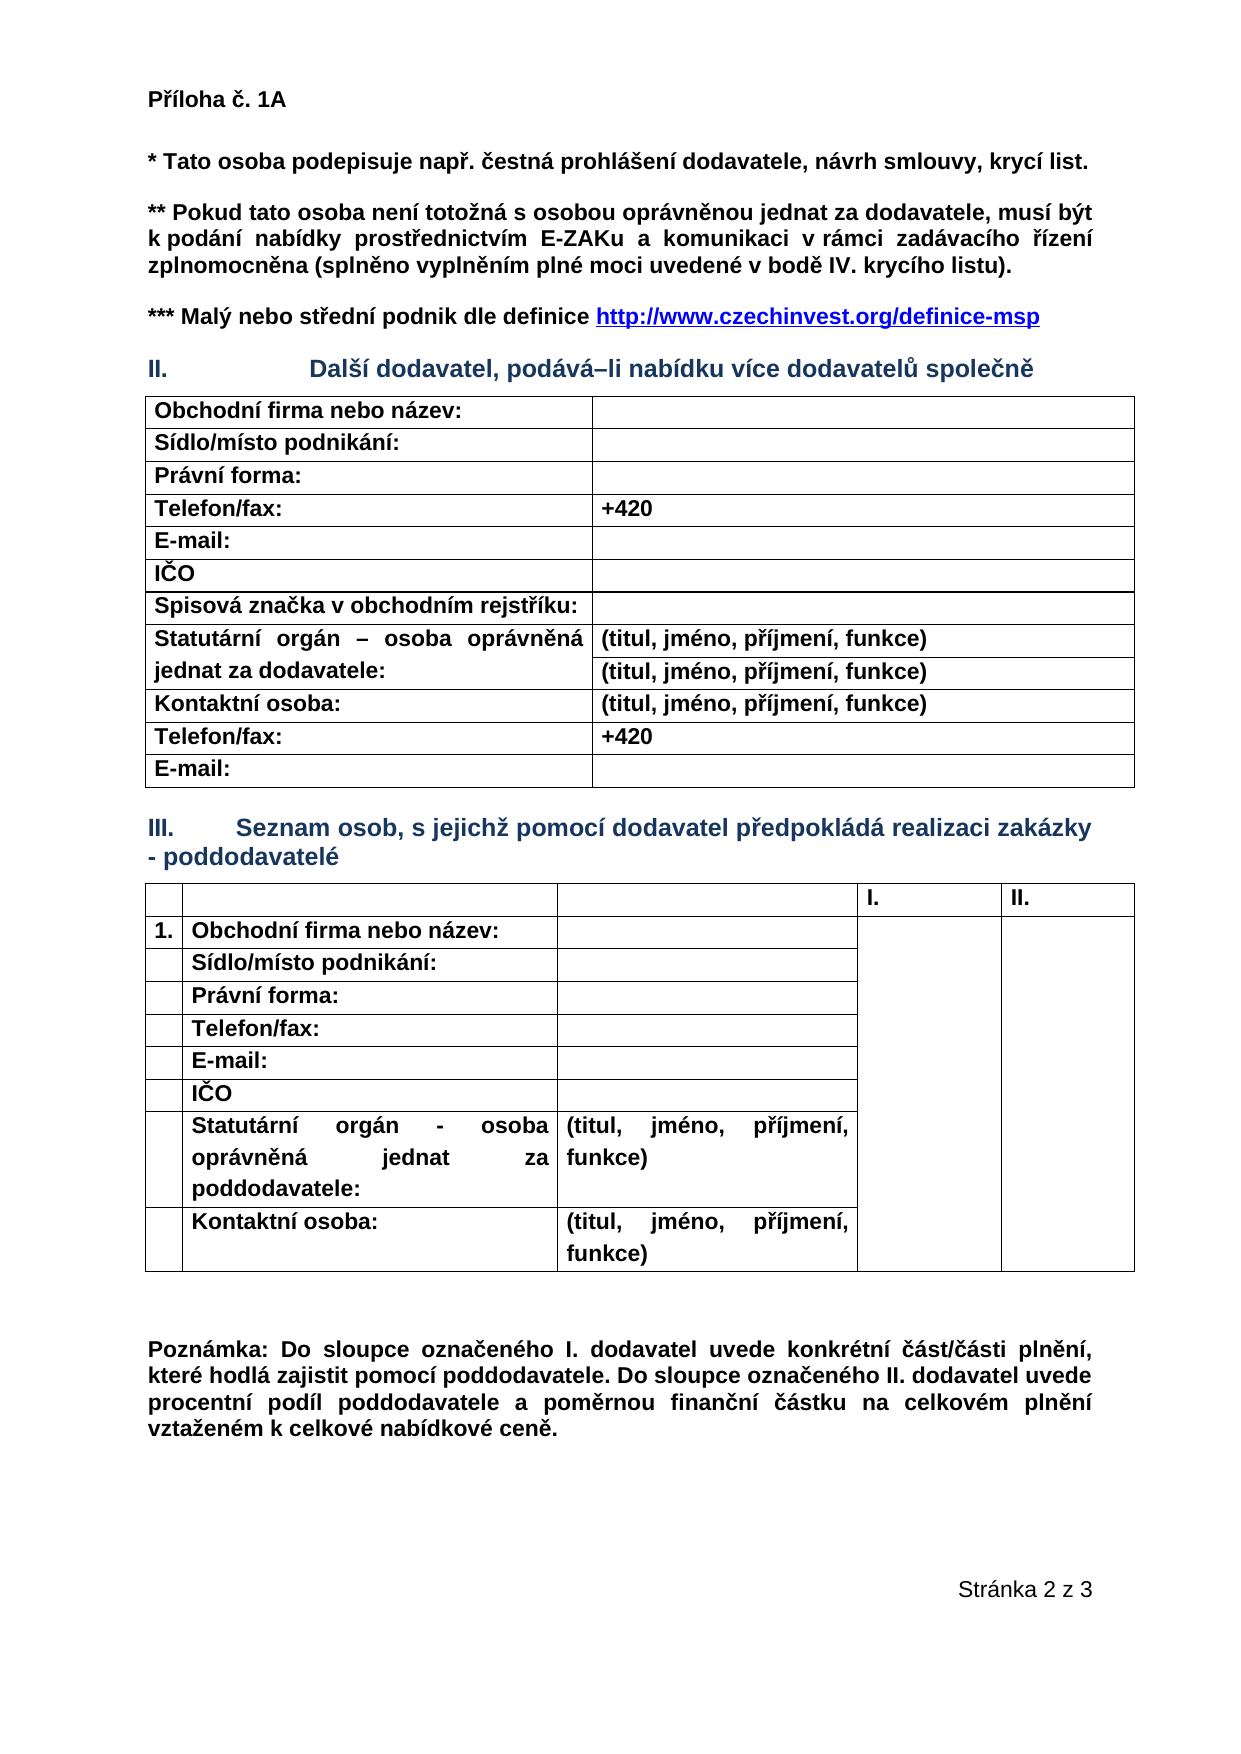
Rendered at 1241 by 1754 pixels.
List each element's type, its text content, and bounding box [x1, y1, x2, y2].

table_header Obchodní firma nebo název: [146, 397, 592, 428]
text ** Pokud tato osoba není totožná s osobou oprávněnou jednat za dodavatele, musí být k podání nabídky prostřednictvím E-ZAKu a komunikaci v rámci zadávacího řízení zplnomocněna (splněno vyplněním plné moci uvedené v bodě IV. krycího listu). [148, 199, 1093, 278]
table_cell [558, 1080, 857, 1111]
table_cell Telefon/fax: [146, 495, 592, 526]
table_cell [146, 982, 182, 1013]
table_cell [593, 429, 1134, 461]
table_cell +420 [593, 495, 1134, 526]
table_cell (titul, jméno, příjmení, funkce) [593, 690, 1134, 722]
table_cell [1002, 917, 1134, 1271]
table_cell E-mail: [146, 527, 592, 559]
table_cell IČO [183, 1080, 557, 1111]
text Poznámka: Do sloupce označeného I. dodavatel uvede konkrétní část/části plnění, které hodlá zajistit pomocí poddodavatele. Do sloupce označeného II. dodavatel uvede procentní podíl poddodavatele a poměrnou finanční částku na celkovém plnění vztaženém k celkové nabídkové ceně. [148, 1336, 1093, 1441]
table_cell Sídlo/místo podnikání: [146, 429, 592, 461]
table_cell 1. [146, 917, 182, 948]
table_cell [593, 593, 1134, 624]
table_cell [593, 560, 1134, 591]
table_cell [558, 949, 857, 981]
table_cell [146, 1047, 182, 1079]
table_cell Právní forma: [146, 462, 592, 493]
table_header I. [858, 884, 1001, 916]
table_cell Kontaktní osoba: [146, 690, 592, 722]
table_cell [593, 755, 1134, 787]
subtitle Seznam osob, s jejichž pomocí dodavatel předpokládá realizaci zakázky - poddodavatelé [148, 813, 1093, 871]
table_cell [558, 982, 857, 1013]
table_header [593, 397, 1134, 428]
subtitle Další dodavatel, podává–li nabídku více dodavatelů společně [148, 354, 1093, 383]
table_cell [146, 949, 182, 981]
table_cell Telefon/fax: [183, 1015, 557, 1046]
table_cell Kontaktní osoba: [183, 1208, 557, 1271]
table_cell Statutární orgán - osoba oprávněná jednat za poddodavatele: [183, 1112, 557, 1207]
text *** Malý nebo střední podnik dle definice http://www.czechinvest.org/definice-msp [148, 303, 1093, 329]
table_cell [558, 1015, 857, 1046]
table_cell (titul, jméno, příjmení, funkce) [558, 1208, 857, 1271]
table_cell [146, 1208, 182, 1271]
table_header [183, 884, 557, 916]
table_cell [146, 1112, 182, 1207]
table_cell [593, 462, 1134, 493]
table_header [146, 884, 182, 916]
table_cell Spisová značka v obchodním rejstříku: [146, 593, 592, 624]
table_cell +420 [593, 723, 1134, 754]
table_cell [558, 917, 857, 948]
table_cell E-mail: [146, 755, 592, 787]
text * Tato osoba podepisuje např. čestná prohlášení dodavatele, návrh smlouvy, krycí list. [148, 148, 1093, 174]
table_cell [558, 1047, 857, 1079]
table_cell [146, 1080, 182, 1111]
table_header [558, 884, 857, 916]
table_cell Statutární orgán – osoba oprávněná jednat za dodavatele: [146, 625, 592, 689]
table_cell Obchodní firma nebo název: [183, 917, 557, 948]
table_cell [858, 917, 1001, 1271]
table_cell E-mail: [183, 1047, 557, 1079]
table_cell (titul, jméno, příjmení, funkce) [593, 658, 1134, 689]
table_cell (titul, jméno, příjmení, funkce) [593, 625, 1134, 657]
table_cell IČO [146, 560, 592, 591]
table_cell (titul, jméno, příjmení, funkce) [558, 1112, 857, 1207]
table_cell Sídlo/místo podnikání: [183, 949, 557, 981]
table_header II. [1002, 884, 1134, 916]
table_cell [146, 1015, 182, 1046]
table_cell [593, 527, 1134, 559]
table_cell Právní forma: [183, 982, 557, 1013]
table_cell Telefon/fax: [146, 723, 592, 754]
